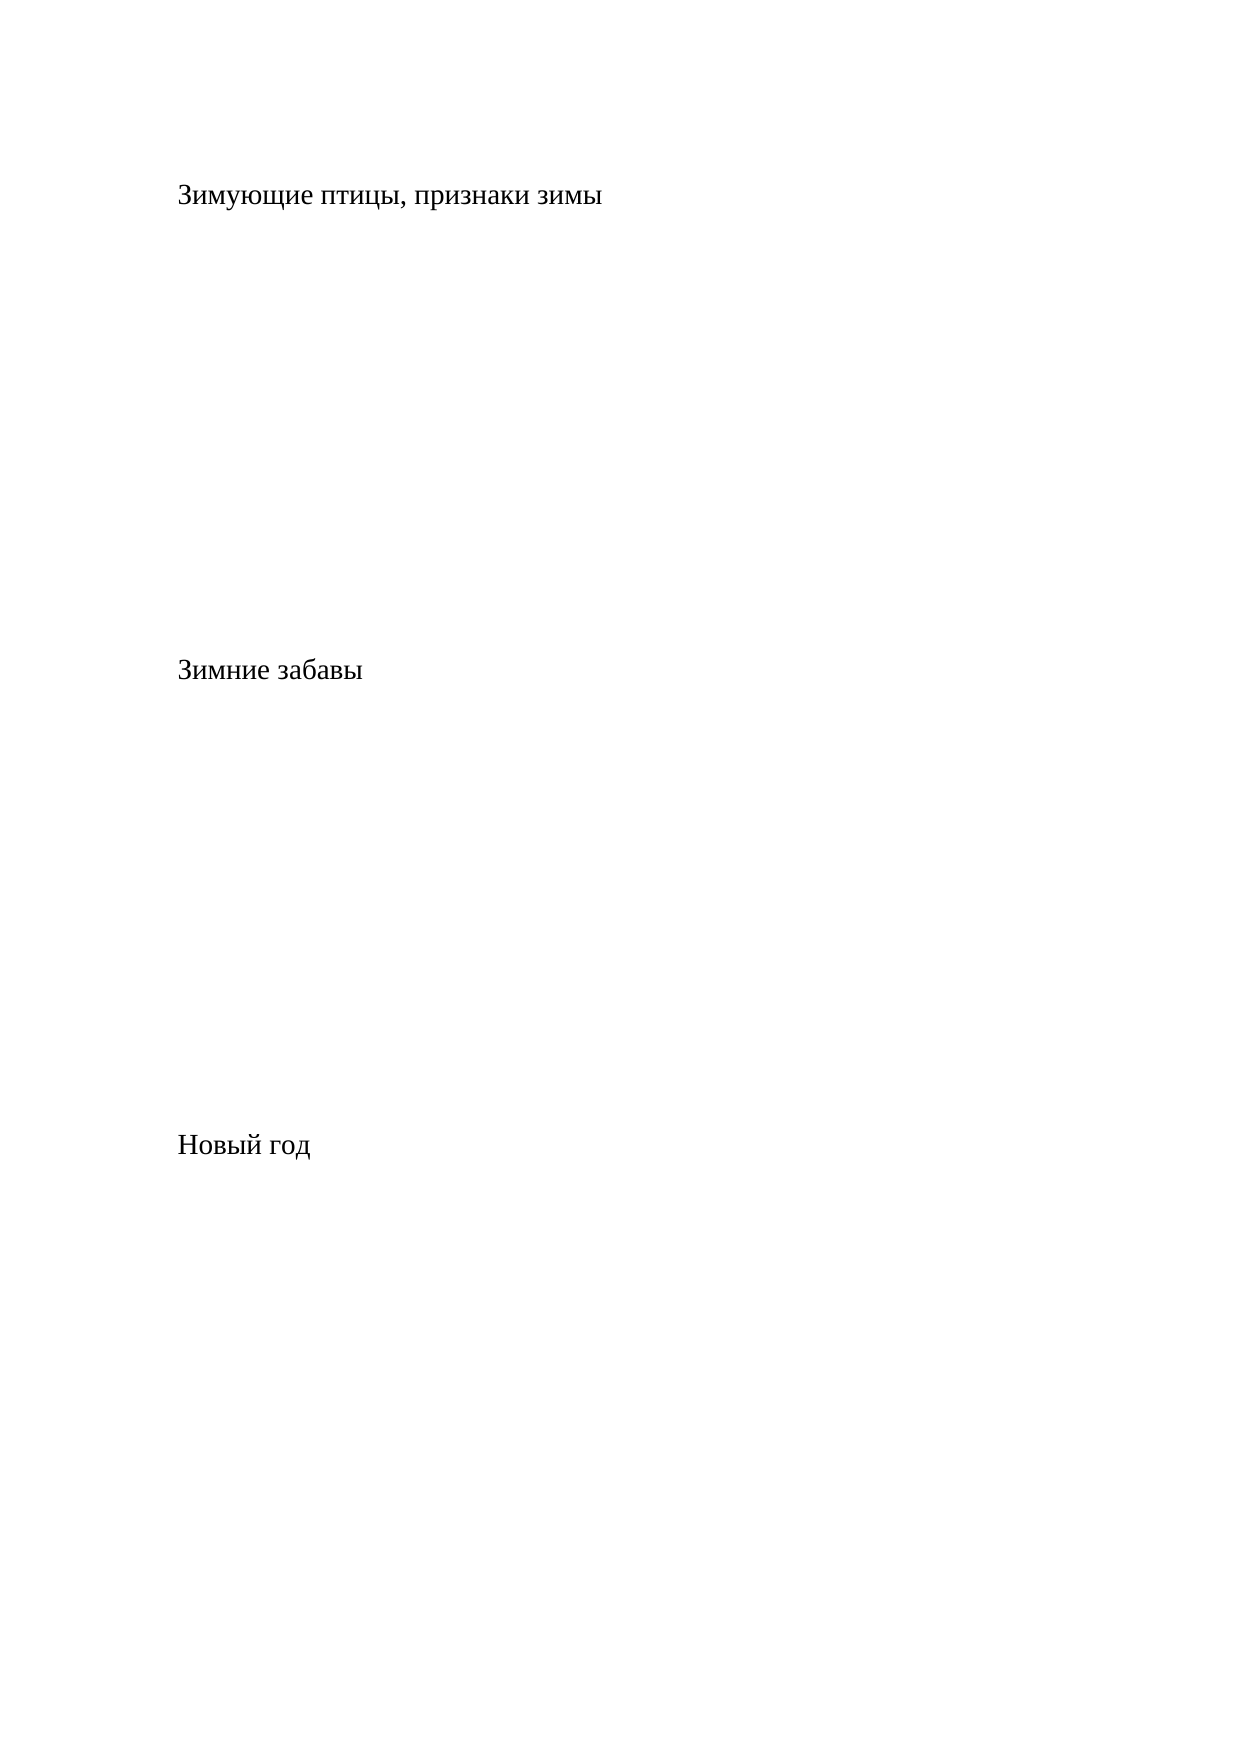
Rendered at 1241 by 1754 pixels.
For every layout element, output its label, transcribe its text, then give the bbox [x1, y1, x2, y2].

text Зимующие птицы, признаки зимы [177, 177, 1152, 211]
text Зимние забавы [177, 652, 1152, 686]
text Новый год [177, 1127, 1152, 1161]
